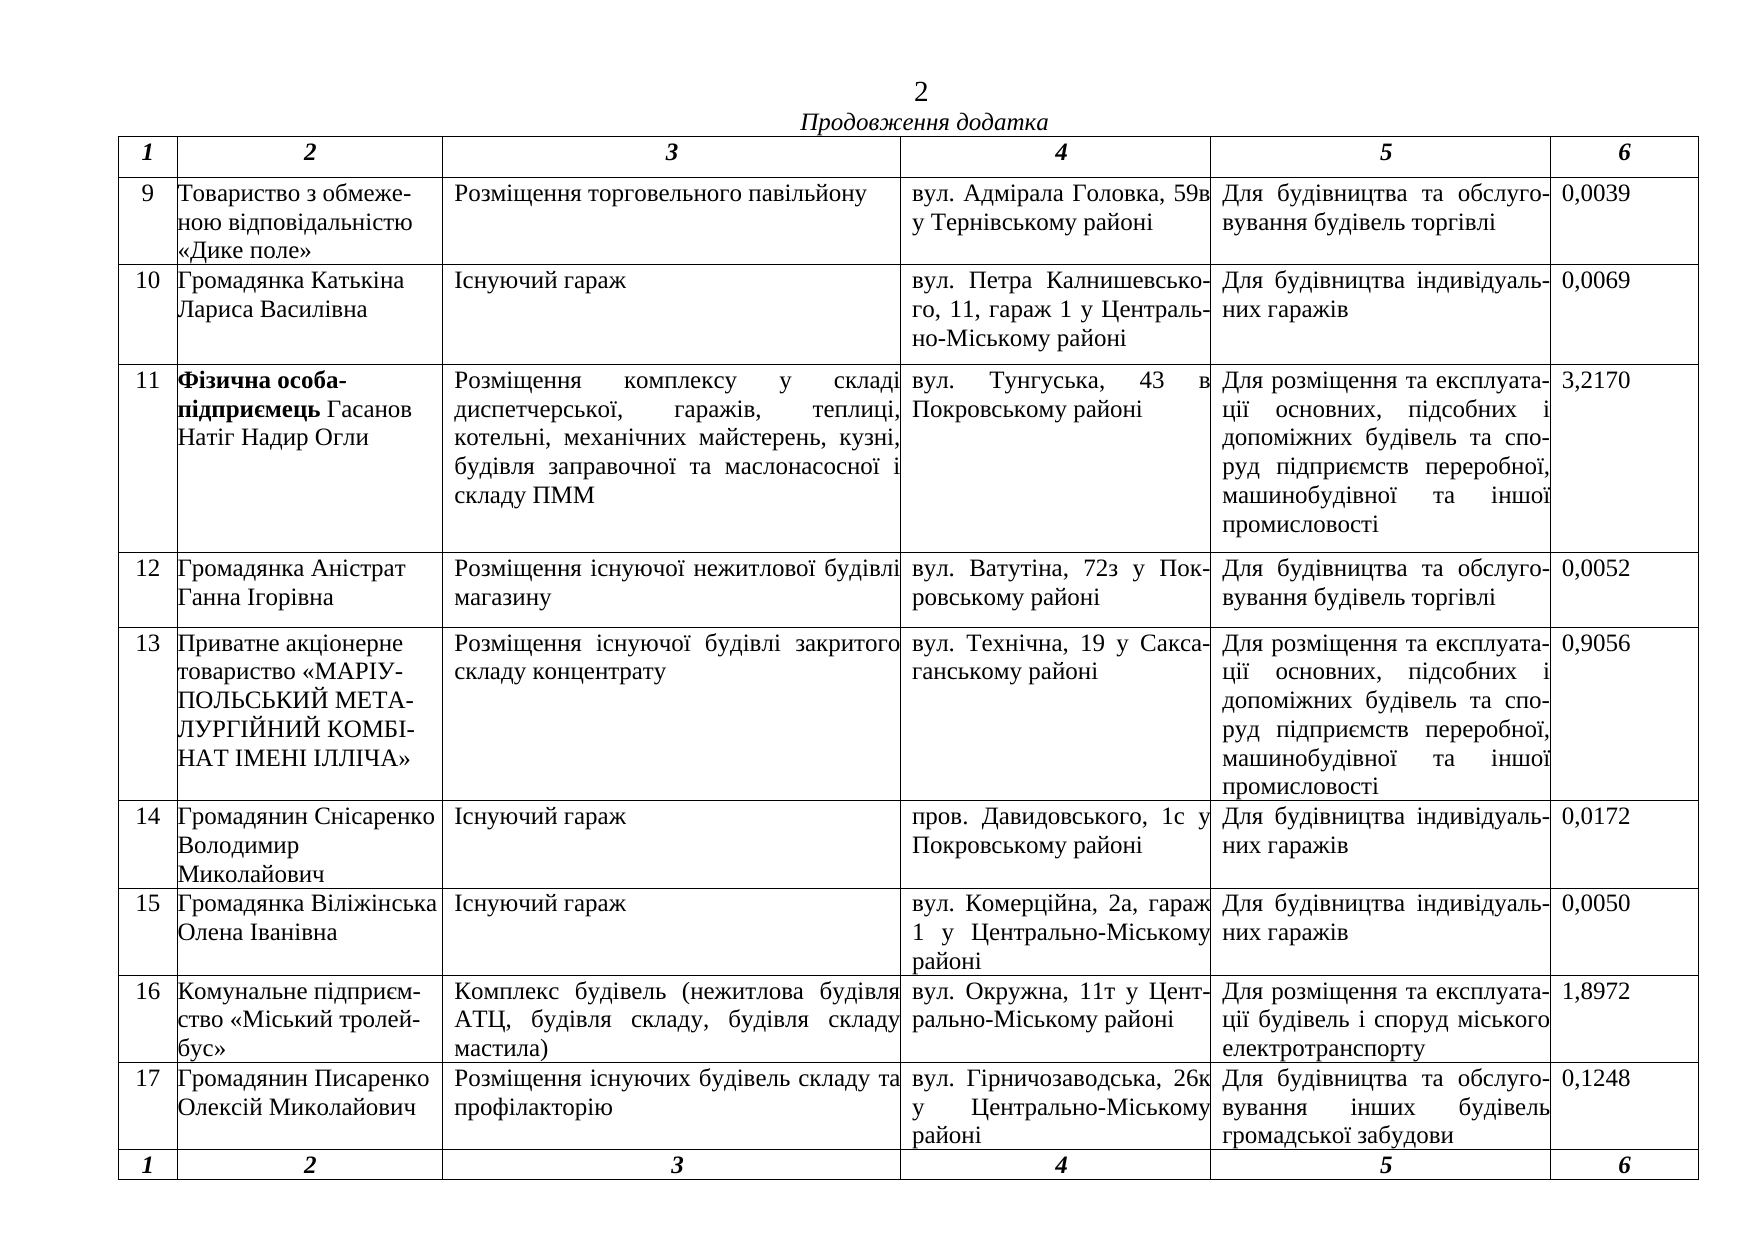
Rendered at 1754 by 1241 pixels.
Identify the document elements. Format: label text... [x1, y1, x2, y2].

table_cell Для будівництва індивідуаль-них гаражів [1211, 889, 1550, 975]
table_cell 9 [119, 178, 177, 264]
table_cell Громадянка Аністрат Ганна Ігорівна [178, 553, 442, 627]
table_cell 15 [119, 889, 177, 975]
table_cell вул. Петра Калнишевсько- го, 11, гараж 1 у Централь-но-Міському районі [901, 265, 1210, 364]
table_cell Розміщення існуючої нежитлової будівлі магазину [443, 553, 900, 627]
table_cell Для будівництва індивідуаль-них гаражів [1211, 801, 1550, 887]
table_cell 4 [901, 137, 1210, 177]
table_cell Існуючий гараж [443, 801, 900, 887]
table_cell 3 [443, 1150, 900, 1179]
table_cell Громадянка Катькіна Лариса Василівна [178, 265, 442, 364]
table_cell 4 [901, 1150, 1210, 1179]
table_cell 14 [119, 801, 177, 887]
table_cell вул. Тунгуська, 43 в Покровському районі [901, 365, 1210, 552]
table_cell Розміщення існуючої будівлі закритого складу концентрату [443, 628, 900, 800]
table_cell Існуючий гараж [443, 265, 900, 364]
table_cell Для розміщення та експлуата-ції основних, підсобних і допоміжних будівель та спо-руд підприємств переробної, машинобудівної та іншої промисловості [1211, 365, 1550, 552]
table_cell 0,9056 [1551, 628, 1698, 800]
table_cell 2 [178, 137, 442, 177]
table_cell Приватне акціонерне товариство «МАРІУ-ПОЛЬСЬКИЙ МЕТА-ЛУРГІЙНИЙ КОМБІ-НАТ ІМЕНІ ІЛЛІЧА» [178, 628, 442, 800]
table_cell Розміщення комплексу у складі диспетчерської, гаражів, теплиці, котельні, механічних майстерень, кузні, будівля заправочної та маслонасосної і складу ПММ [443, 365, 900, 552]
table_cell Для розміщення та експлуата-ції основних, підсобних і допоміжних будівель та спо-руд підприємств переробної, машинобудівної та іншої промисловості [1211, 628, 1550, 800]
table_cell вул. Комерційна, 2а, гараж 1 у Центрально-Міському районі [901, 889, 1210, 975]
table_cell Комплекс будівель (нежитлова будівля АТЦ, будівля складу, будівля складу мастила) [443, 976, 900, 1062]
table_cell 0,0050 [1551, 889, 1698, 975]
table_cell 6 [1551, 137, 1698, 177]
table_cell 1 [119, 1150, 177, 1179]
table_cell Товариство з обмеже-ною відповідальністю «Дике поле» [178, 178, 442, 264]
table_cell 1,8972 [1551, 976, 1698, 1062]
table_cell вул. Гірничозаводська, 26к у Центрально-Міському районі [901, 1063, 1210, 1149]
table_cell Розміщення торговельного павільйону [443, 178, 900, 264]
table_cell вул. Окружна, 11т у Цент-рально-Міському районі [901, 976, 1210, 1062]
table_cell пров. Давидовського, 1с у Покровському районі [901, 801, 1210, 887]
table_cell Для розміщення та експлуата-ції будівель і споруд міського електротранспорту [1211, 976, 1550, 1062]
table_cell 0,0069 [1551, 265, 1698, 364]
table_cell Для будівництва та обслуго-вування будівель торгівлі [1211, 553, 1550, 627]
table_cell вул. Ватутіна, 72з у Пок-ровському районі [901, 553, 1210, 627]
table_cell 3 [443, 137, 900, 177]
table_cell 5 [1211, 1150, 1550, 1179]
table_cell Фізична особа-підприємець Гасанов Натіг Надир Огли [178, 365, 442, 552]
table_cell 0,1248 [1551, 1063, 1698, 1149]
table_cell Громадянин Писаренко Олексій Миколайович [178, 1063, 442, 1149]
table_cell Громадянка Віліжінська Олена Іванівна [178, 889, 442, 975]
table_cell 6 [1551, 1150, 1698, 1179]
table_cell вул. Адмірала Головка, 59в у Тернівському районі [901, 178, 1210, 264]
table_cell вул. Технічна, 19 у Сакса-ганському районі [901, 628, 1210, 800]
table_cell 10 [119, 265, 177, 364]
table_cell 12 [119, 553, 177, 627]
table_cell 16 [119, 976, 177, 1062]
table_cell 0,0172 [1551, 801, 1698, 887]
table_cell Для будівництва та обслуго-вування будівель торгівлі [1211, 178, 1550, 264]
table_cell Комунальне підприєм-ство «Міський тролей-бус» [178, 976, 442, 1062]
table_cell 11 [119, 365, 177, 552]
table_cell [1211, 1063, 1550, 1149]
table_cell Існуючий гараж [443, 889, 900, 975]
table_cell 3,2170 [1551, 365, 1698, 552]
table_cell 0,0039 [1551, 178, 1698, 264]
table_cell 17 [119, 1063, 177, 1149]
table_cell Для будівництва індивідуаль-них гаражів [1211, 265, 1550, 364]
table_cell 1 [119, 137, 177, 177]
table_cell 5 [1211, 137, 1550, 177]
table_cell 0,0052 [1551, 553, 1698, 627]
table_cell 13 [119, 628, 177, 800]
table_cell Розміщення існуючих будівель складу та профілакторію [443, 1063, 900, 1149]
table_cell Громадянин Снісаренко Володимир Миколайович [178, 801, 442, 887]
table_cell 2 [178, 1150, 442, 1179]
